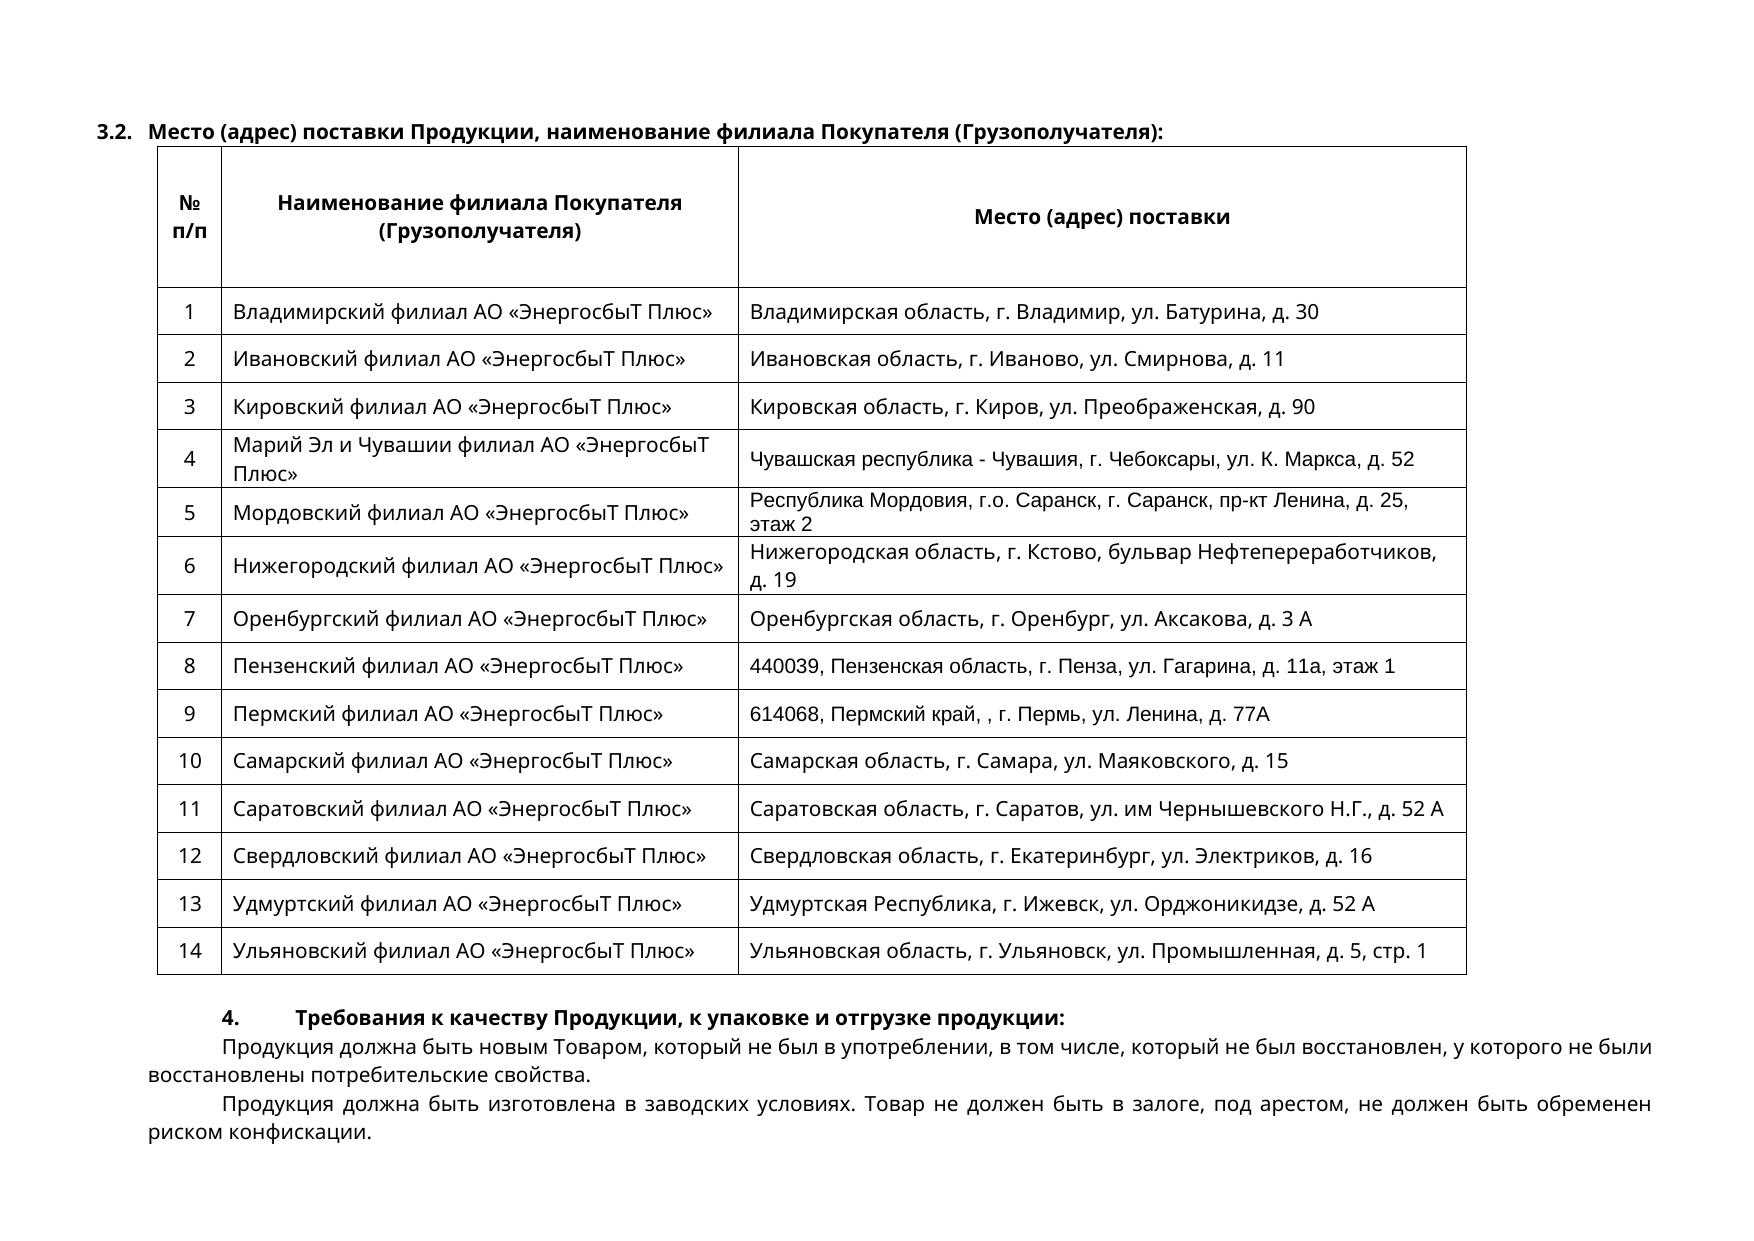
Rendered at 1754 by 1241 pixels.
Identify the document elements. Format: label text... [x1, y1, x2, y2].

table_cell Владимирская область, г. Владимир, ул. Батурина, д. 30 [739, 288, 1466, 334]
table_cell 13 [158, 880, 221, 927]
table_cell Ульяновский филиал АО «ЭнергосбыТ Плюс» [222, 928, 738, 974]
table_cell Саратовская область, г. Саратов, ул. им Чернышевского Н.Г., д. 52 А [739, 785, 1466, 832]
table_cell Республика Мордовия, г.о. Саранск, г. Саранск, пр-кт Ленина, д. 25, этаж 2 [739, 488, 1466, 536]
table_cell Владимирский филиал АО «ЭнергосбыТ Плюс» [222, 288, 738, 334]
table_cell Мордовский филиал АО «ЭнергосбыТ Плюс» [222, 488, 738, 536]
table_cell Пензенский филиал АО «ЭнергосбыТ Плюс» [222, 643, 738, 689]
table_cell Нижегородский филиал АО «ЭнергосбыТ Плюс» [222, 537, 738, 594]
table_cell Кировская область, г. Киров, ул. Преображенская, д. 90 [739, 383, 1466, 429]
list Требования к качеству Продукции, к упаковке и отгрузке продукции: [148, 1003, 1654, 1032]
table_cell Самарская область, г. Самара, ул. Маяковского, д. 15 [739, 738, 1466, 784]
table_cell 6 [158, 537, 221, 594]
text Продукция должна быть изготовлена в заводских условиях. Товар не должен быть в залоге, под арестом, не должен быть обременен риском конфискации. [148, 1089, 1654, 1146]
table_cell Саратовский филиал АО «ЭнергосбыТ Плюс» [222, 785, 738, 832]
table_cell Свердловская область, г. Екатеринбург, ул. Электриков, д. 16 [739, 833, 1466, 879]
table_cell 11 [158, 785, 221, 832]
table_cell Удмуртский филиал АО «ЭнергосбыТ Плюс» [222, 880, 738, 927]
table_cell 440039, Пензенская область, г. Пенза, ул. Гагарина, д. 11а, этаж 1 [739, 643, 1466, 689]
table_cell Самарский филиал АО «ЭнергосбыТ Плюс» [222, 738, 738, 784]
table_cell Нижегородская область, г. Кстово, бульвар Нефтепереработчиков, д. 19 [739, 537, 1466, 594]
table_cell Марий Эл и Чувашии филиал АО «ЭнергосбыТ Плюс» [222, 430, 738, 487]
table_cell 3 [158, 383, 221, 429]
table_cell Ивановский филиал АО «ЭнергосбыТ Плюс» [222, 335, 738, 382]
table_header Место (адрес) поставки [739, 147, 1466, 287]
table_cell 2 [158, 335, 221, 382]
table_cell 1 [158, 288, 221, 334]
table_cell 8 [158, 643, 221, 689]
table_cell 14 [158, 928, 221, 974]
table_header № п/п [158, 147, 221, 287]
table_cell 12 [158, 833, 221, 879]
table_cell Пермский филиал АО «ЭнергосбыТ Плюс» [222, 690, 738, 737]
table_cell Свердловский филиал АО «ЭнергосбыТ Плюс» [222, 833, 738, 879]
table_cell 10 [158, 738, 221, 784]
text Продукция должна быть новым Товаром, который не был в употреблении, в том числе, который не был восстановлен, у которого не были восстановлены потребительские свойства. [148, 1032, 1654, 1089]
table_header Наименование филиала Покупателя (Грузополучателя) [222, 147, 738, 287]
table_cell 5 [158, 488, 221, 536]
table_cell 7 [158, 595, 221, 642]
table_cell Оренбургский филиал АО «ЭнергосбыТ Плюс» [222, 595, 738, 642]
table_cell Удмуртская Республика, г. Ижевск, ул. Орджоникидзе, д. 52 А [739, 880, 1466, 927]
table_cell Ульяновская область, г. Ульяновск, ул. Промышленная, д. 5, стр. 1 [739, 928, 1466, 974]
table_cell 614068, Пермский край, , г. Пермь, ул. Ленина, д. 77А [739, 690, 1466, 737]
list Место (адрес) поставки Продукции, наименование филиала Покупателя (Грузополучателя): [97, 117, 1654, 146]
table_cell Оренбургская область, г. Оренбург, ул. Аксакова, д. 3 А [739, 595, 1466, 642]
table_cell 9 [158, 690, 221, 737]
table_cell Ивановская область, г. Иваново, ул. Смирнова, д. 11 [739, 335, 1466, 382]
table_cell Кировский филиал АО «ЭнергосбыТ Плюс» [222, 383, 738, 429]
table_cell Чувашская республика - Чувашия, г. Чебоксары, ул. К. Маркса, д. 52 [739, 430, 1466, 487]
table_cell 4 [158, 430, 221, 487]
